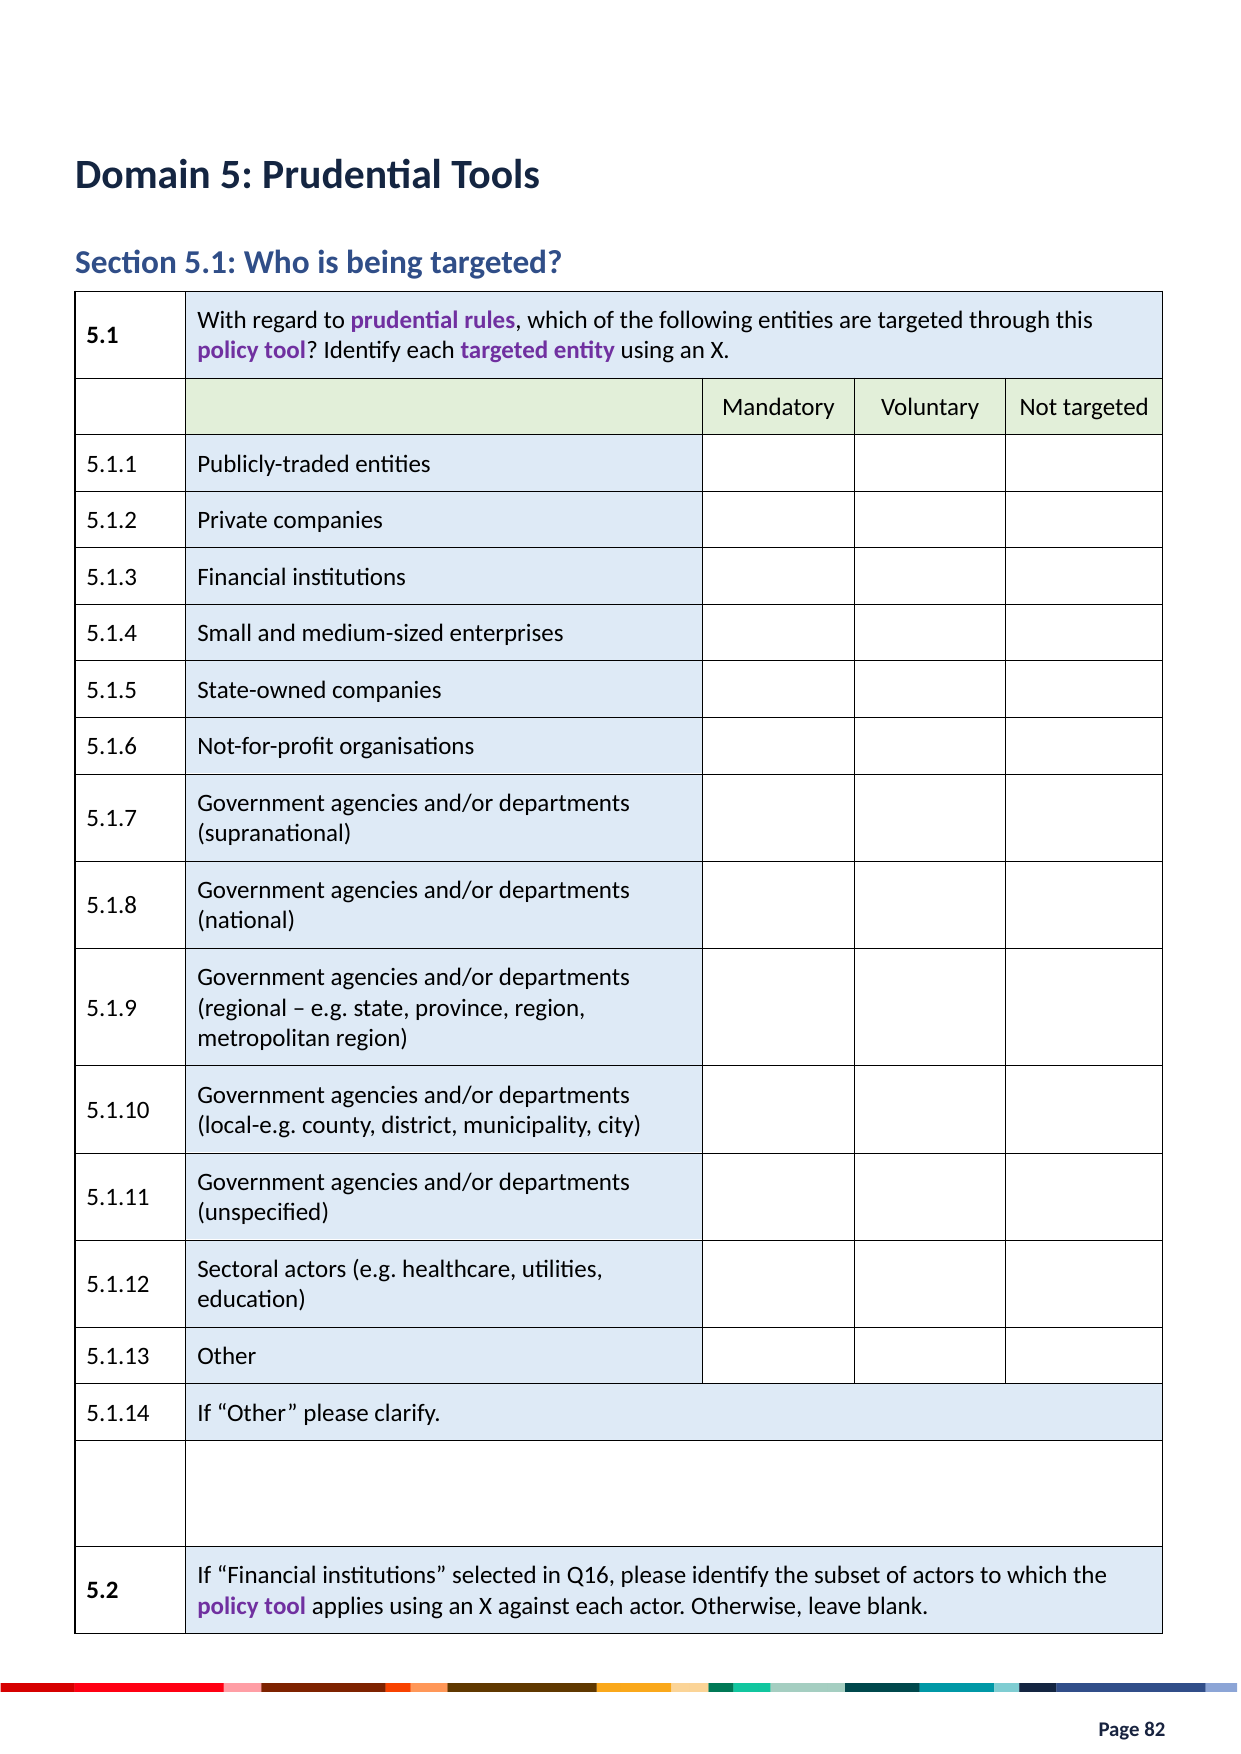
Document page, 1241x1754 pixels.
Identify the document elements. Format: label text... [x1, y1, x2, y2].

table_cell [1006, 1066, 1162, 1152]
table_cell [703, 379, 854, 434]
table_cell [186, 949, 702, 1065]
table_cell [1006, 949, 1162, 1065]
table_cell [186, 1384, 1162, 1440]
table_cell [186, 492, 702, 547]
subtitle Domain 5: Prudential Tools [75, 148, 1165, 199]
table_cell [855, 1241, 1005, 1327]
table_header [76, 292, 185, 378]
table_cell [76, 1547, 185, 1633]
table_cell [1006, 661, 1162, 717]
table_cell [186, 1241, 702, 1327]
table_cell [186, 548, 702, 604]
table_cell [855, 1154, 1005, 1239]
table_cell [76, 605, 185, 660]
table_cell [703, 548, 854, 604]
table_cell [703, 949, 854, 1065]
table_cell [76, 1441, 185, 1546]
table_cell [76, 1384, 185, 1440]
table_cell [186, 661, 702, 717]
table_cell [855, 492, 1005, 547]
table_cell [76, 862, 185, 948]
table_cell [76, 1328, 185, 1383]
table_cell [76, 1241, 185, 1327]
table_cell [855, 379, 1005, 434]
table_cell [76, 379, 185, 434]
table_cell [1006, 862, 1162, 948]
subtitle Section 5.1: Who is being targeted? [75, 241, 1165, 282]
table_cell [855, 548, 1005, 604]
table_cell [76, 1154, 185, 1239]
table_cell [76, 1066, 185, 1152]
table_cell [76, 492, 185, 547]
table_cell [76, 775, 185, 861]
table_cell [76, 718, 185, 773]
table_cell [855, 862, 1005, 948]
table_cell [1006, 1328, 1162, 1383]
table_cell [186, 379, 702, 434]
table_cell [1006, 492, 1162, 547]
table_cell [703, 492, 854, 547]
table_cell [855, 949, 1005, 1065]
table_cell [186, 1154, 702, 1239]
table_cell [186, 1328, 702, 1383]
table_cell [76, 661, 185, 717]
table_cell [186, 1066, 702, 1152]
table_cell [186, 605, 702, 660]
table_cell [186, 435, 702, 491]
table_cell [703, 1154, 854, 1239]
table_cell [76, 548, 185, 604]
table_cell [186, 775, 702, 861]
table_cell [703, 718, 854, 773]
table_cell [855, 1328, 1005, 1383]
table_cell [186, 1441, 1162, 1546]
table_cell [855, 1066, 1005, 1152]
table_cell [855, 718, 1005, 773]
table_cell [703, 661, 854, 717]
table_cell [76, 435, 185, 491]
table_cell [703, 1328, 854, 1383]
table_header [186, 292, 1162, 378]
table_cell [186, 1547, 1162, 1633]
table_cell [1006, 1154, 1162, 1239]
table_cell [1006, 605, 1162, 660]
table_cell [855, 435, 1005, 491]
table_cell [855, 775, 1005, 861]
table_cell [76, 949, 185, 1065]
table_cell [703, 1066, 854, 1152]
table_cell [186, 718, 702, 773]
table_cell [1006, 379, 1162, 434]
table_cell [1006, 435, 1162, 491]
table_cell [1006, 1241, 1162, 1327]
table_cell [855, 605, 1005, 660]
picture [0, 1683, 1236, 1692]
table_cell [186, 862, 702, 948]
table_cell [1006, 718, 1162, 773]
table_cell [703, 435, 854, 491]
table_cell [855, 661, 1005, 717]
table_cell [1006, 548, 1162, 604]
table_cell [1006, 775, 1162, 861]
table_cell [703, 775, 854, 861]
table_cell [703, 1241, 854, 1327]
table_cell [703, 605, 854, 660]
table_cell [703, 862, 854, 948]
